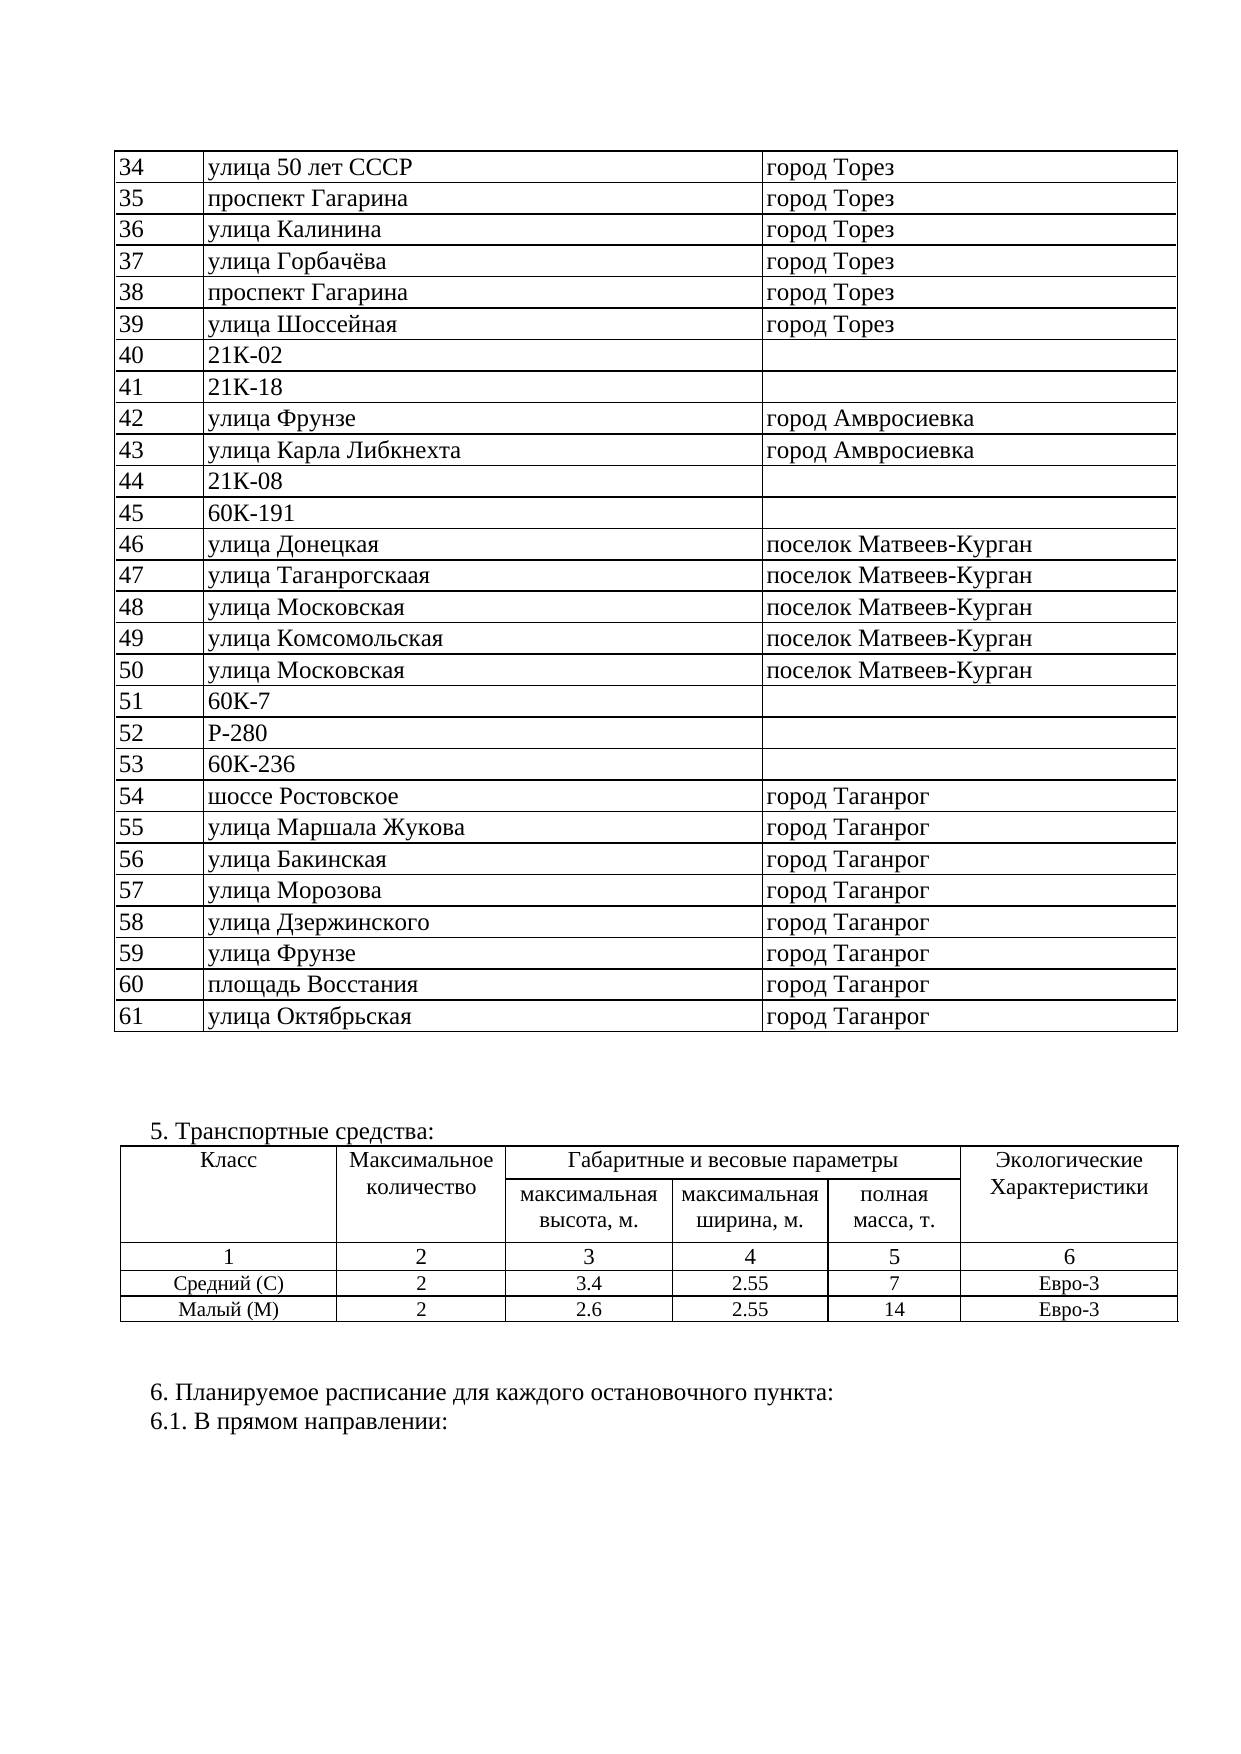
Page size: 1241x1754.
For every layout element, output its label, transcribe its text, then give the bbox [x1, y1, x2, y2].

table_cell город Таганрог [763, 968, 1177, 999]
table_cell 60К-7 [204, 686, 762, 716]
table_cell 2 [337, 1243, 505, 1269]
table_cell 47 [115, 560, 203, 590]
table_cell 41 [115, 371, 203, 402]
table_header Габаритные и весовые параметры [506, 1147, 960, 1178]
table_cell город Торез [763, 244, 1177, 276]
table_cell 48 [115, 591, 203, 622]
table_cell 44 [115, 466, 203, 496]
table_cell город Торез [763, 213, 1177, 244]
table_cell 61 [115, 1000, 203, 1031]
table_cell поселок Матвеев-Курган [763, 590, 1177, 622]
table_cell улица Маршала Жукова [204, 812, 762, 842]
table_cell улица Горбачёва [204, 246, 762, 276]
table_cell 7 [829, 1271, 960, 1295]
table_cell улица Калинина [204, 215, 762, 244]
table_cell город Торез [763, 307, 1177, 339]
table_cell 40 [115, 340, 203, 370]
table_header Экологические Характеристики [961, 1147, 1177, 1242]
table_cell проспект Гагарина [204, 183, 762, 213]
table_cell улица 50 лет СССР [204, 152, 762, 181]
table_cell 37 [115, 245, 203, 276]
table_cell 56 [115, 843, 203, 873]
table_cell город Таганрог [763, 874, 1177, 905]
table_cell Евро-3 [961, 1271, 1177, 1295]
table_cell 58 [115, 906, 203, 936]
table_cell 42 [115, 403, 203, 433]
table_cell 2.6 [506, 1297, 672, 1321]
table_cell поселок Матвеев-Курган [763, 559, 1177, 590]
table_cell 57 [115, 875, 203, 905]
table_cell [763, 496, 1177, 527]
table_cell [763, 716, 1177, 748]
table_cell улица Карла Либкнехта [204, 435, 762, 464]
table_cell 6 [961, 1243, 1177, 1269]
table_cell город Амвросиевка [763, 402, 1177, 433]
table_cell 3 [506, 1243, 672, 1269]
table_cell улица Октябрьская [204, 1001, 762, 1031]
table_cell [763, 339, 1177, 370]
table_cell [763, 748, 1177, 779]
table_cell улица Московская [204, 592, 762, 622]
table_cell 49 [115, 623, 203, 653]
text 6. Планируемое расписание для каждого остановочного пункта: [150, 1377, 1090, 1406]
table_cell 35 [115, 183, 203, 213]
table_cell 59 [115, 938, 203, 968]
table_cell улица Донецкая [204, 529, 762, 559]
table_cell Р-280 [204, 718, 762, 748]
table_cell проспект Гагарина [204, 277, 762, 307]
table_cell город Таганрог [763, 811, 1177, 842]
table_header Максимальное количество [337, 1147, 505, 1242]
table_cell поселок Матвеев-Курган [763, 528, 1177, 559]
table_cell 21К-02 [204, 340, 762, 370]
table_cell [763, 685, 1177, 716]
text 5. Транспортные средства: [150, 1116, 1090, 1145]
table_cell площадь Восстания [204, 970, 762, 999]
table_header Класс [121, 1147, 336, 1242]
table_cell город Таганрог [763, 999, 1177, 1031]
table_cell город Торез [763, 152, 1177, 181]
table_cell город Таганрог [763, 905, 1177, 936]
table_cell Малый (М) [121, 1297, 336, 1321]
table_cell улица Московская [204, 655, 762, 685]
table_cell город Торез [763, 276, 1177, 307]
table_cell 3.4 [506, 1271, 672, 1295]
table_cell 60К-191 [204, 498, 762, 527]
table_cell улица Шоссейная [204, 309, 762, 339]
table_cell 2 [337, 1297, 505, 1321]
table_cell 52 [115, 717, 203, 748]
table_cell максимальная ширина, м. [673, 1180, 827, 1242]
table_cell поселок Матвеев-Курган [763, 622, 1177, 653]
table_cell 45 [115, 497, 203, 527]
table_cell город Торез [763, 181, 1177, 213]
table_cell 38 [115, 277, 203, 307]
table_cell 1 [121, 1243, 336, 1269]
table_cell максимальная высота, м. [506, 1180, 672, 1242]
table_cell 36 [115, 214, 203, 244]
table_cell шоссе Ростовское [204, 781, 762, 811]
table_cell 2.55 [673, 1297, 827, 1321]
table_cell Евро-3 [961, 1297, 1177, 1321]
table_cell 60К-236 [204, 749, 762, 779]
table_cell улица Морозова [204, 875, 762, 905]
table_cell 50 [115, 654, 203, 685]
table_cell город Таганрог [763, 779, 1177, 811]
table_cell 34 [115, 152, 203, 181]
table_cell 4 [673, 1243, 827, 1269]
table_cell город Таганрог [763, 842, 1177, 873]
table_cell 21К-18 [204, 372, 762, 402]
table_cell 55 [115, 812, 203, 842]
table_cell 46 [115, 529, 203, 559]
table_cell улица Фрунзе [204, 403, 762, 433]
table_cell улица Фрунзе [204, 938, 762, 968]
table_cell 43 [115, 434, 203, 464]
table_cell полная масса, т. [829, 1180, 960, 1242]
table_cell город Таганрог [763, 936, 1177, 968]
table_cell 60 [115, 969, 203, 999]
table_cell 14 [829, 1297, 960, 1321]
table_cell 2.55 [673, 1271, 827, 1295]
table_cell [763, 370, 1177, 402]
table_cell 54 [115, 780, 203, 811]
table_cell 51 [115, 686, 203, 716]
table_cell улица Дзержинского [204, 907, 762, 936]
table_cell [763, 465, 1177, 496]
table_cell 39 [115, 308, 203, 339]
table_cell 53 [115, 749, 203, 779]
table_cell улица Бакинская [204, 844, 762, 873]
text 6.1. В прямом направлении: [150, 1406, 1090, 1435]
table_cell Средний (С) [121, 1271, 336, 1295]
table_cell улица Таганрогскаая [204, 561, 762, 590]
table_cell улица Комсомольская [204, 623, 762, 653]
table_cell город Амвросиевка [763, 433, 1177, 464]
table_cell 5 [829, 1243, 960, 1269]
table_cell 2 [337, 1271, 505, 1295]
table_cell поселок Матвеев-Курган [763, 653, 1177, 685]
table_cell 21К-08 [204, 466, 762, 496]
